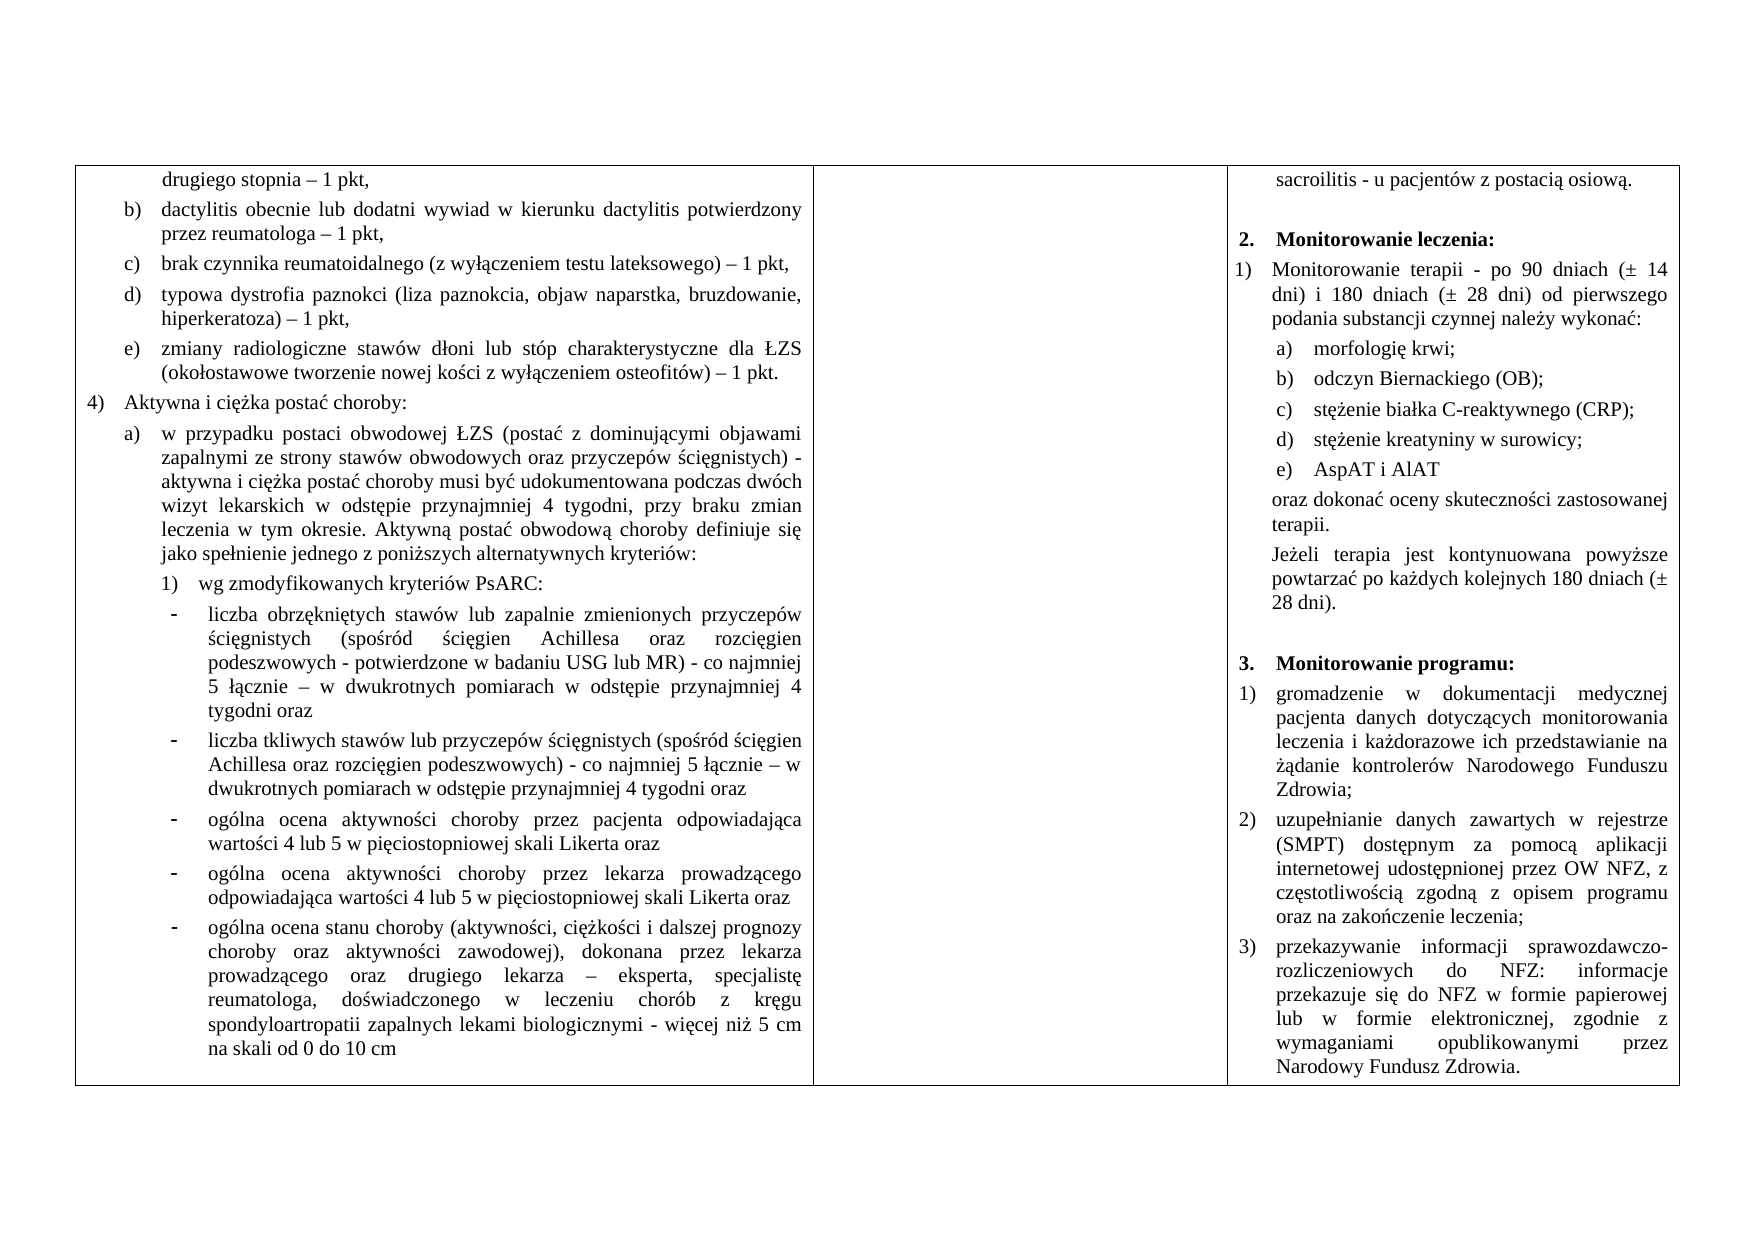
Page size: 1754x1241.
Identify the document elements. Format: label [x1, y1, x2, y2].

table_cell [814, 166, 1227, 1084]
table_cell [76, 166, 813, 1084]
table_cell [1228, 166, 1679, 1084]
